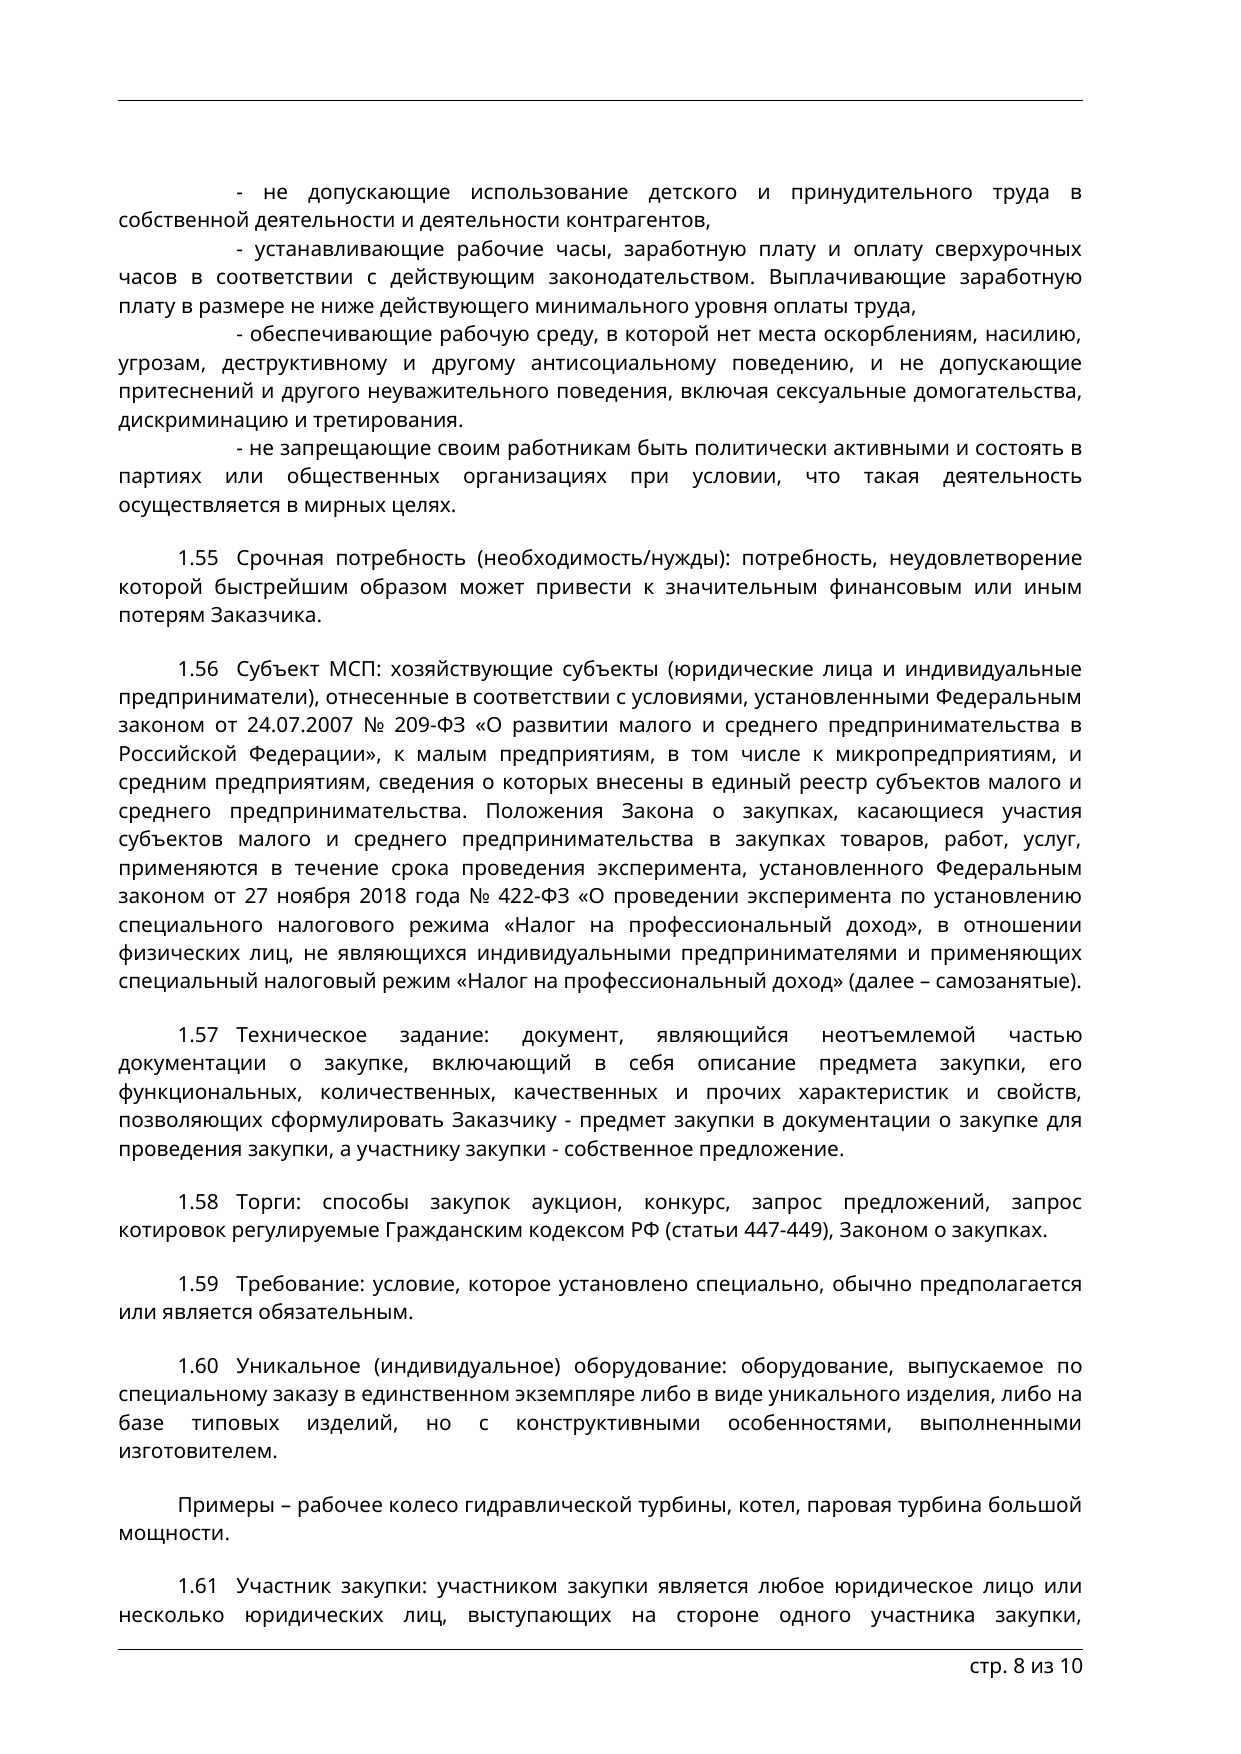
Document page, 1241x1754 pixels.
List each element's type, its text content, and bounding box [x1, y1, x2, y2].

subtitle Примеры – рабочее колесо гидравлической турбины, котел, паровая турбина большой мощности. [118, 1490, 1083, 1547]
list - устанавливающие рабочие часы, заработную плату и оплату сверхурочных часов в соответствии с действующим законодательством. Выплачивающие заработную плату в размере не ниже действующего минимального уровня оплаты труда, [118, 234, 1083, 319]
subtitle Техническое задание: документ, являющийся неотъемлемой частью документации о закупке, включающий в себя описание предмета закупки, его функциональных, количественных, качественных и прочих характеристик и свойств, позволяющих сформулировать Заказчику - предмет закупки в документации о закупке для проведения закупки, а участнику закупки - собственное предложение. [118, 1020, 1083, 1162]
subtitle Субъект МСП: хозяйствующие субъекты (юридические лица и индивидуальные предприниматели), отнесенные в соответствии с условиями, установленными Федеральным законом от 24.07.2007 № 209-ФЗ «О развитии малого и среднего предпринимательства в Российской Федерации», к малым предприятиям, в том числе к микропредприятиям, и средним предприятиям, сведения о которых внесены в единый реестр субъектов малого и среднего предпринимательства. Положения Закона о закупках, касающиеся участия субъектов малого и среднего предпринимательства в закупках товаров, работ, услуг, применяются в течение срока проведения эксперимента, установленного Федеральным законом от 27 ноября 2018 года № 422-ФЗ «О проведении эксперимента по установлению специального налогового режима «Налог на профессиональный доход», в отношении физических лиц, не являющихся индивидуальными предпринимателями и применяющих специальный налоговый режим «Налог на профессиональный доход» (далее – самозанятые). [118, 654, 1083, 995]
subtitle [118, 1572, 1083, 1628]
list - обеспечивающие рабочую среду, в которой нет места оскорблениям, насилию, угрозам, деструктивному и другому антисоциальному поведению, и не допускающие притеснений и другого неуважительного поведения, включая сексуальные домогательства, дискриминацию и третирования. [118, 319, 1083, 433]
list - не запрещающие своим работникам быть политически активными и состоять в партиях или общественных организациях при условии, что такая деятельность осуществляется в мирных целях. [118, 433, 1083, 518]
subtitle Срочная потребность (необходимость/нужды): потребность, неудовлетворение которой быстрейшим образом может привести к значительным финансовым или иным потерям Заказчика. [118, 543, 1083, 629]
subtitle Уникальное (индивидуальное) оборудование: оборудование, выпускаемое по специальному заказу в единственном экземпляре либо в виде уникального изделия, либо на базе типовых изделий, но с конструктивными особенностями, выполненными изготовителем. [118, 1351, 1083, 1465]
list - не допускающие использование детского и принудительного труда в собственной деятельности и деятельности контрагентов, [118, 177, 1083, 234]
subtitle Требование: условие, которое установлено специально, обычно предполагается или является обязательным. [118, 1269, 1083, 1326]
subtitle Торги: способы закупок аукцион, конкурс, запрос предложений, запрос котировок регулируемые Гражданским кодексом РФ (статьи 447-449), Законом о закупках. [118, 1187, 1083, 1244]
